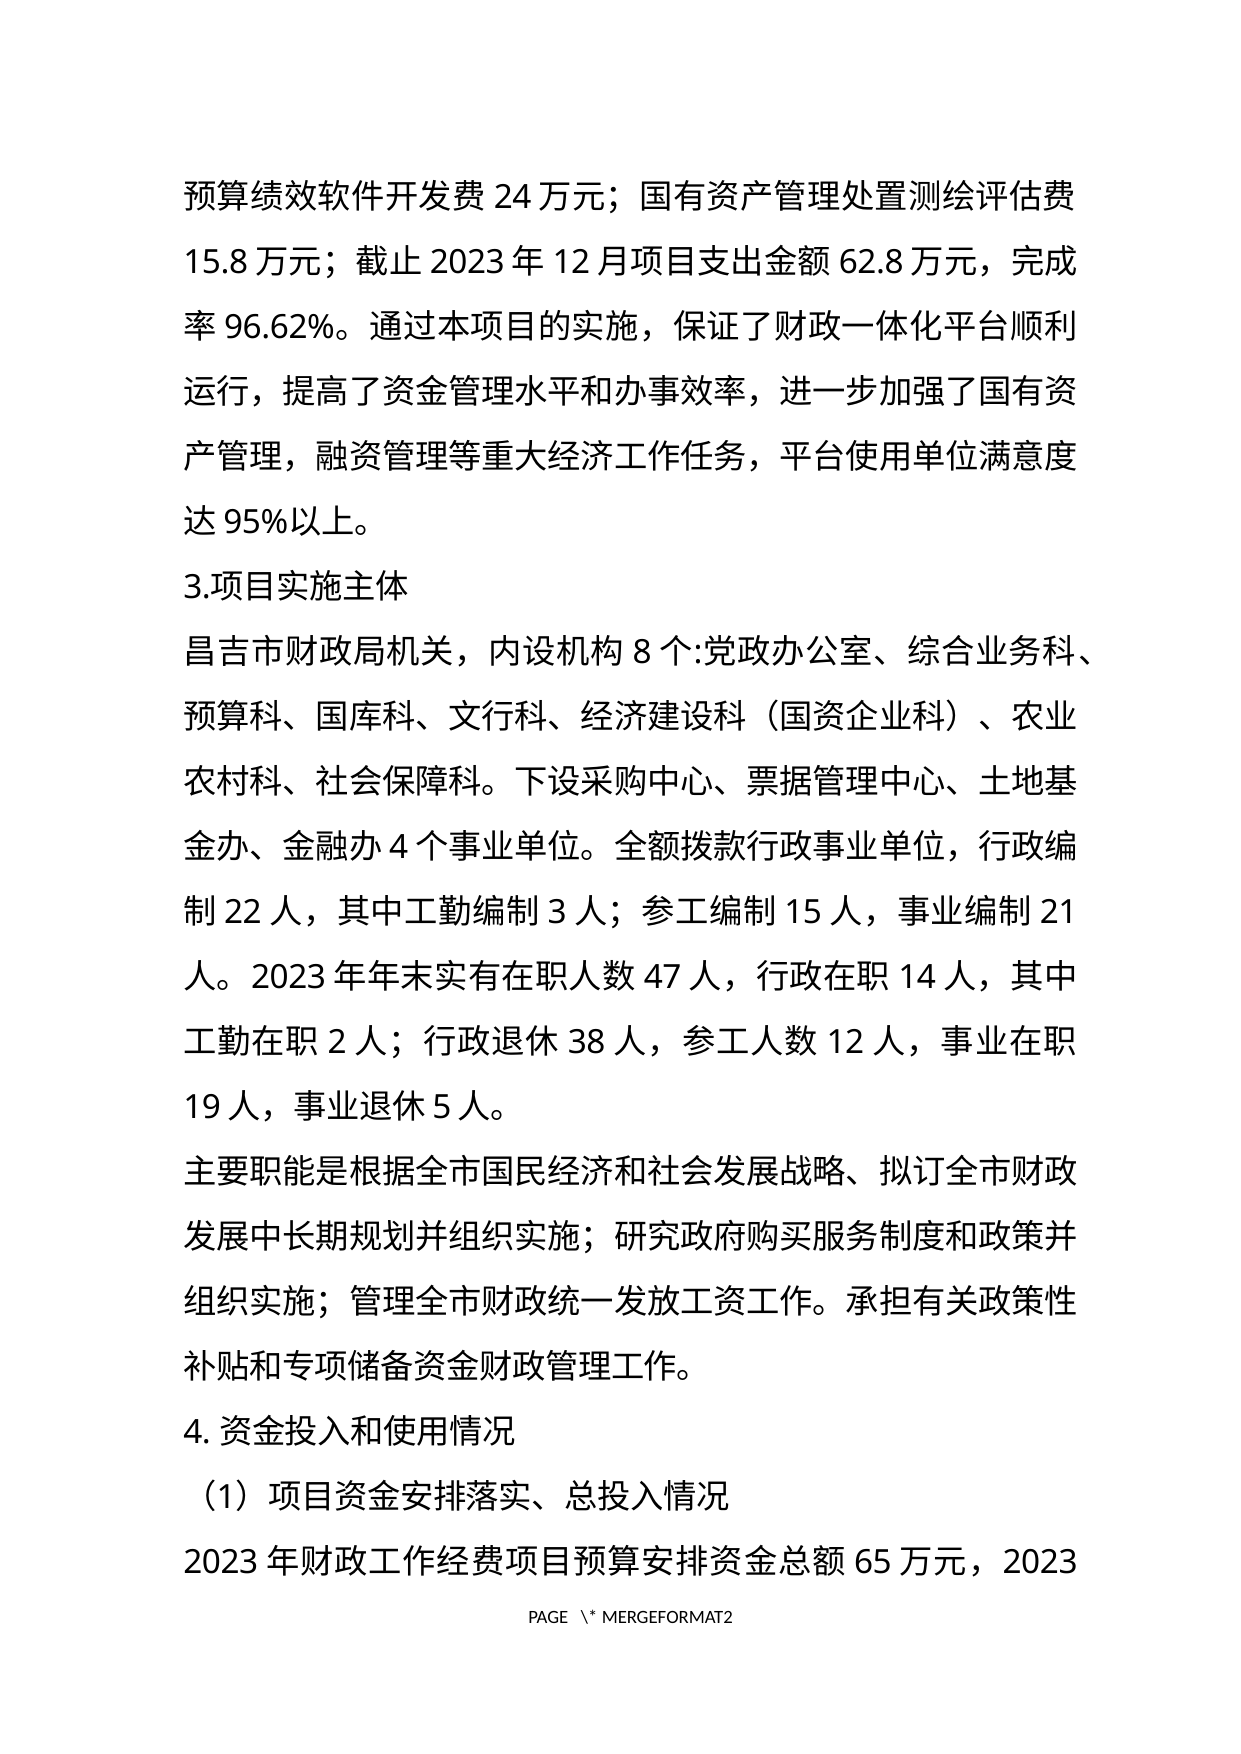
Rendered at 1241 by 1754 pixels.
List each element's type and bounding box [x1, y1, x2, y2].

text [183, 162, 1078, 1592]
